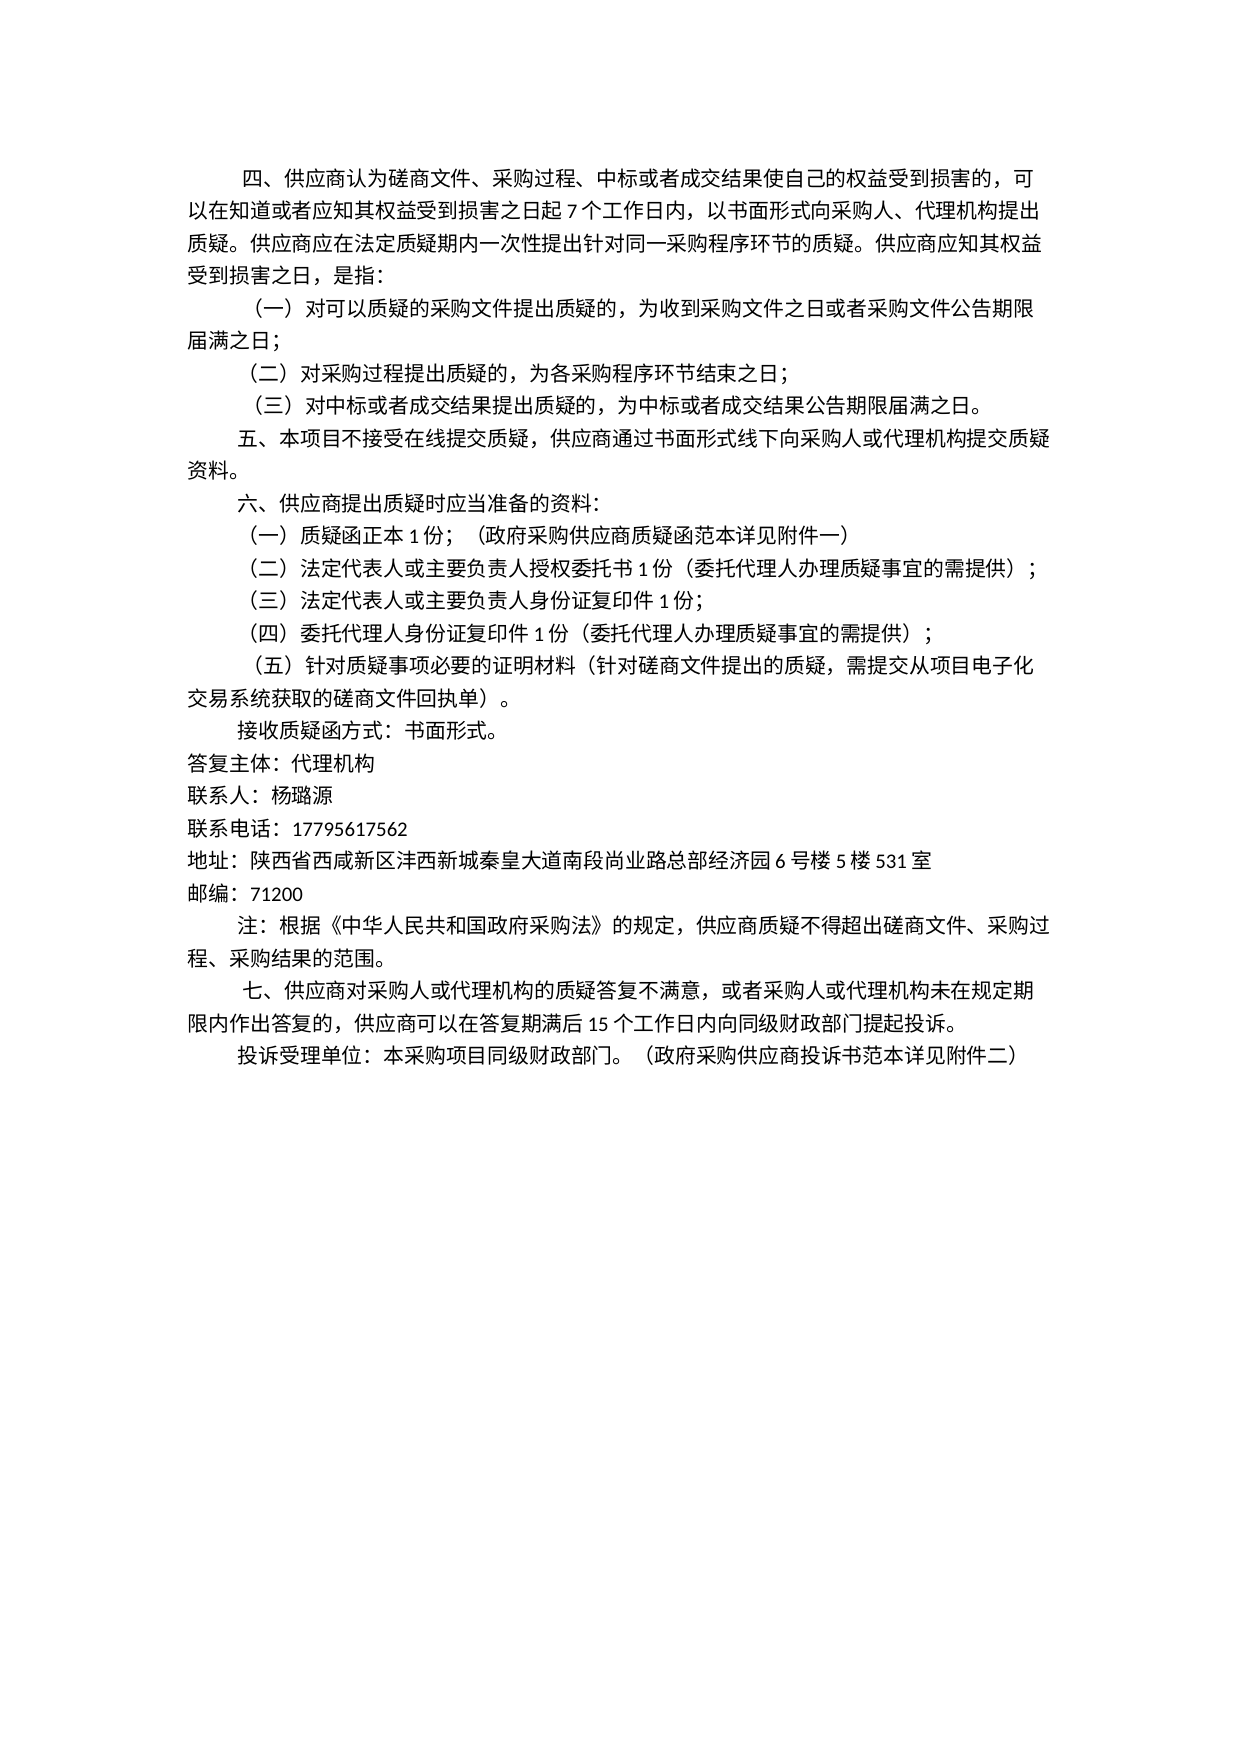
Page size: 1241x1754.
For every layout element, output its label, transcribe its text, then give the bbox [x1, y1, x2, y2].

text 七、供应商对采购人或代理机构的质疑答复不满意，或者采购人或代理机构未在规定期限内作出答复的，供应商可以在答复期满后15个工作日内向同级财政部门提起投诉。 [187, 974, 1053, 1039]
text （二）对采购过程提出质疑的，为各采购程序环节结束之日； [187, 357, 1053, 389]
text 地址：陕西省西咸新区沣西新城秦皇大道南段尚业路总部经济园6号楼5楼531室 [187, 844, 1053, 877]
text 投诉受理单位：本采购项目同级财政部门。（政府采购供应商投诉书范本详见附件二） [187, 1039, 1053, 1072]
text （二）法定代表人或主要负责人授权委托书1份（委托代理人办理质疑事宜的需提供）； [187, 552, 1053, 584]
text 联系电话：17795617562 [187, 812, 1053, 844]
text （一）质疑函正本1份；（政府采购供应商质疑函范本详见附件一） [187, 519, 1053, 552]
text 注：根据《中华人民共和国政府采购法》的规定，供应商质疑不得超出磋商文件、采购过程、采购结果的范围。 [187, 909, 1053, 974]
text （五）针对质疑事项必要的证明材料（针对磋商文件提出的质疑，需提交从项目电子化交易系统获取的磋商文件回执单）。 [187, 649, 1053, 714]
text （三）法定代表人或主要负责人身份证复印件1份； [187, 584, 1053, 617]
text 四、供应商认为磋商文件、采购过程、中标或者成交结果使自己的权益受到损害的，可以在知道或者应知其权益受到损害之日起7个工作日内，以书面形式向采购人、代理机构提出质疑。供应商应在法定质疑期内一次性提出针对同一采购程序环节的质疑。供应商应知其权益受到损害之日，是指： [187, 162, 1053, 292]
text 联系人：杨璐源 [187, 779, 1053, 812]
text （四）委托代理人身份证复印件1份（委托代理人办理质疑事宜的需提供）； [187, 617, 1053, 649]
text （一）对可以质疑的采购文件提出质疑的，为收到采购文件之日或者采购文件公告期限届满之日； [187, 292, 1053, 357]
text 邮编：71200 [187, 877, 1053, 909]
text 六、供应商提出质疑时应当准备的资料： [187, 487, 1053, 519]
text 答复主体：代理机构 [187, 747, 1053, 779]
text 五、本项目不接受在线提交质疑，供应商通过书面形式线下向采购人或代理机构提交质疑资料。 [187, 422, 1053, 487]
text 接收质疑函方式：书面形式。 [187, 714, 1053, 747]
text （三）对中标或者成交结果提出质疑的，为中标或者成交结果公告期限届满之日。 [187, 389, 1053, 422]
